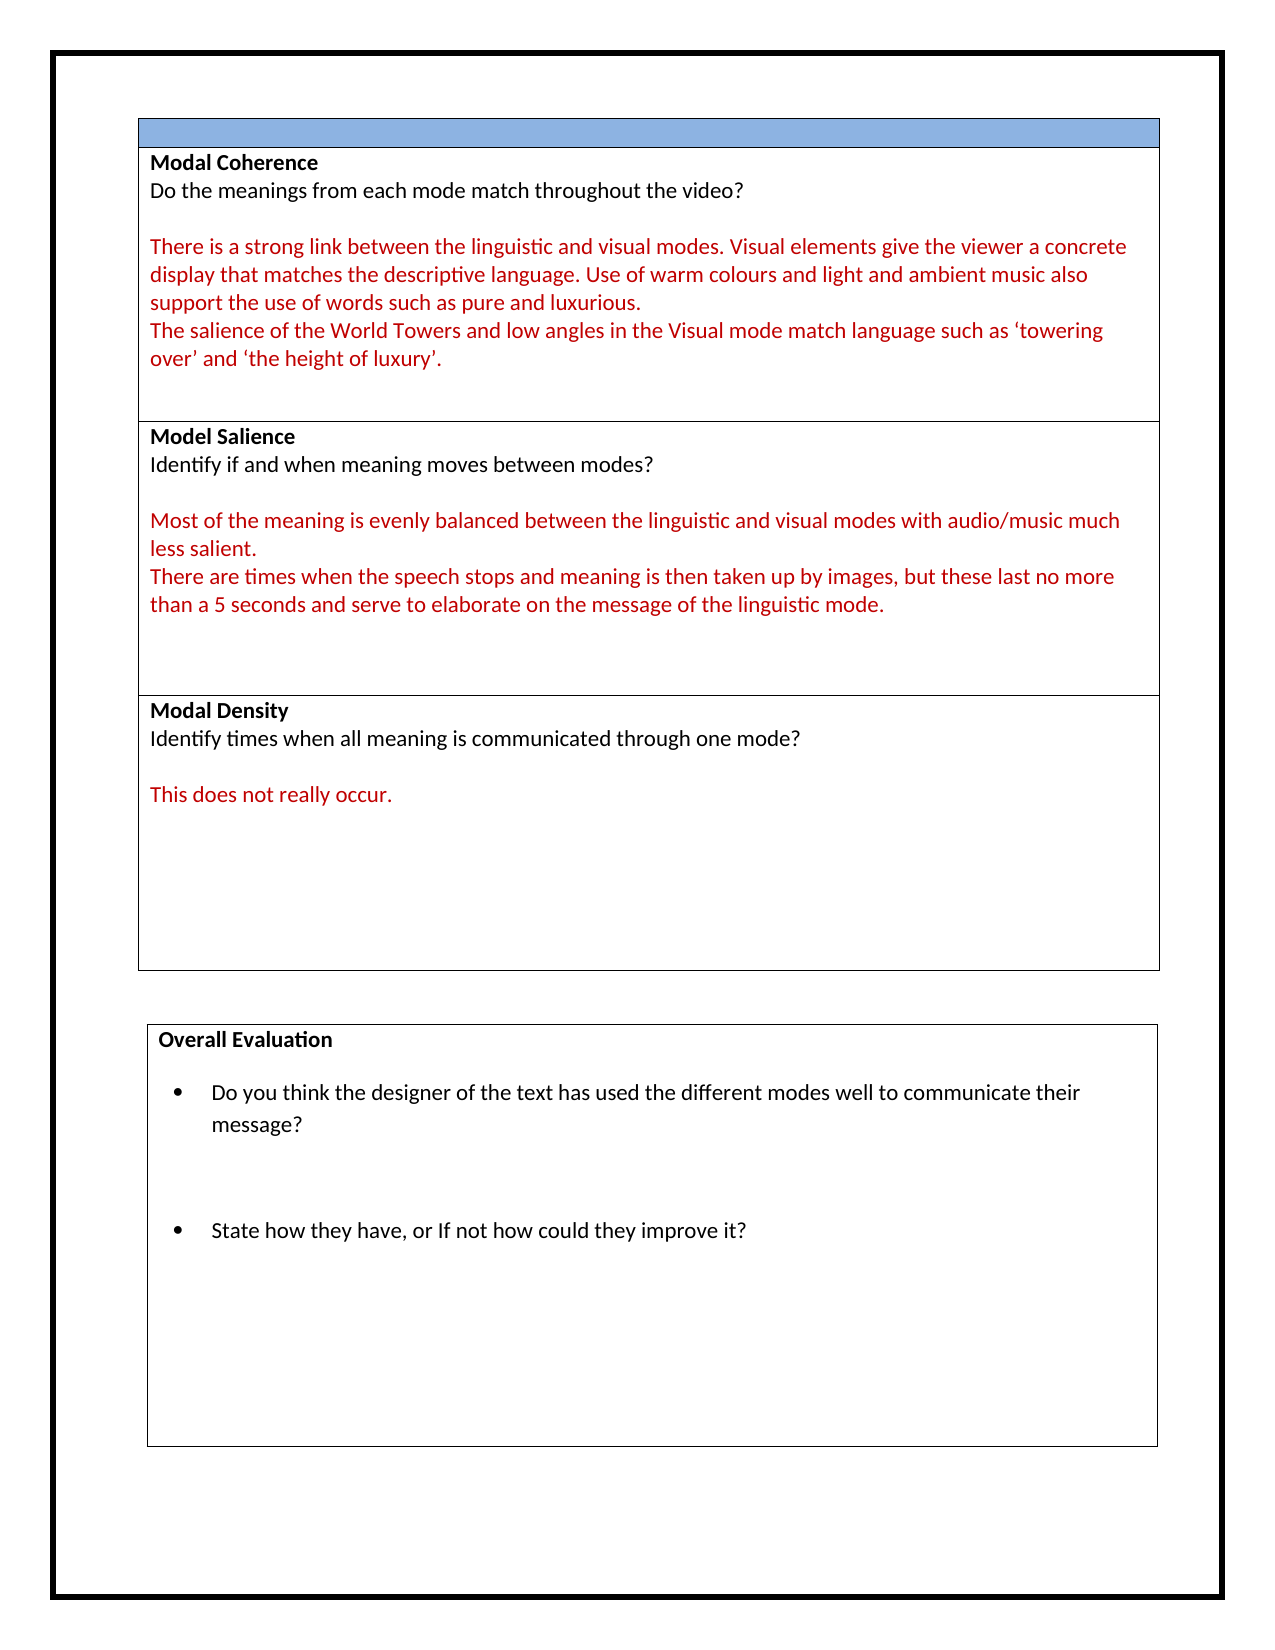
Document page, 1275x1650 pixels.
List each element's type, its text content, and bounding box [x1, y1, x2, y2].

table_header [139, 119, 1159, 147]
table_cell Modal Coherence Do the meanings from each mode match throughout the video? There is a strong link between the linguistic and visual modes. Visual elements give the viewer a concrete display that matches the descriptive language. Use of warm colours and light and ambient music also support the use of words such as pure and luxurious. The salience of the World Towers and low angles in the Visual mode match language such as ‘towering over’ and ‘the height of luxury’. [139, 148, 1159, 421]
table_header Overall Evaluation Do you think the designer of the text has used the different modes well to communicate their message? State how they have, or If not how could they improve it? [148, 1025, 1157, 1446]
table_cell Model Salience Identify if and when meaning moves between modes? Most of the meaning is evenly balanced between the linguistic and visual modes with audio/music much less salient. There are times when the speech stops and meaning is then taken up by images, but these last no more than a 5 seconds and serve to elaborate on the message of the linguistic mode. [139, 422, 1159, 695]
table_cell Modal Density Identify times when all meaning is communicated through one mode? This does not really occur. [139, 696, 1159, 970]
